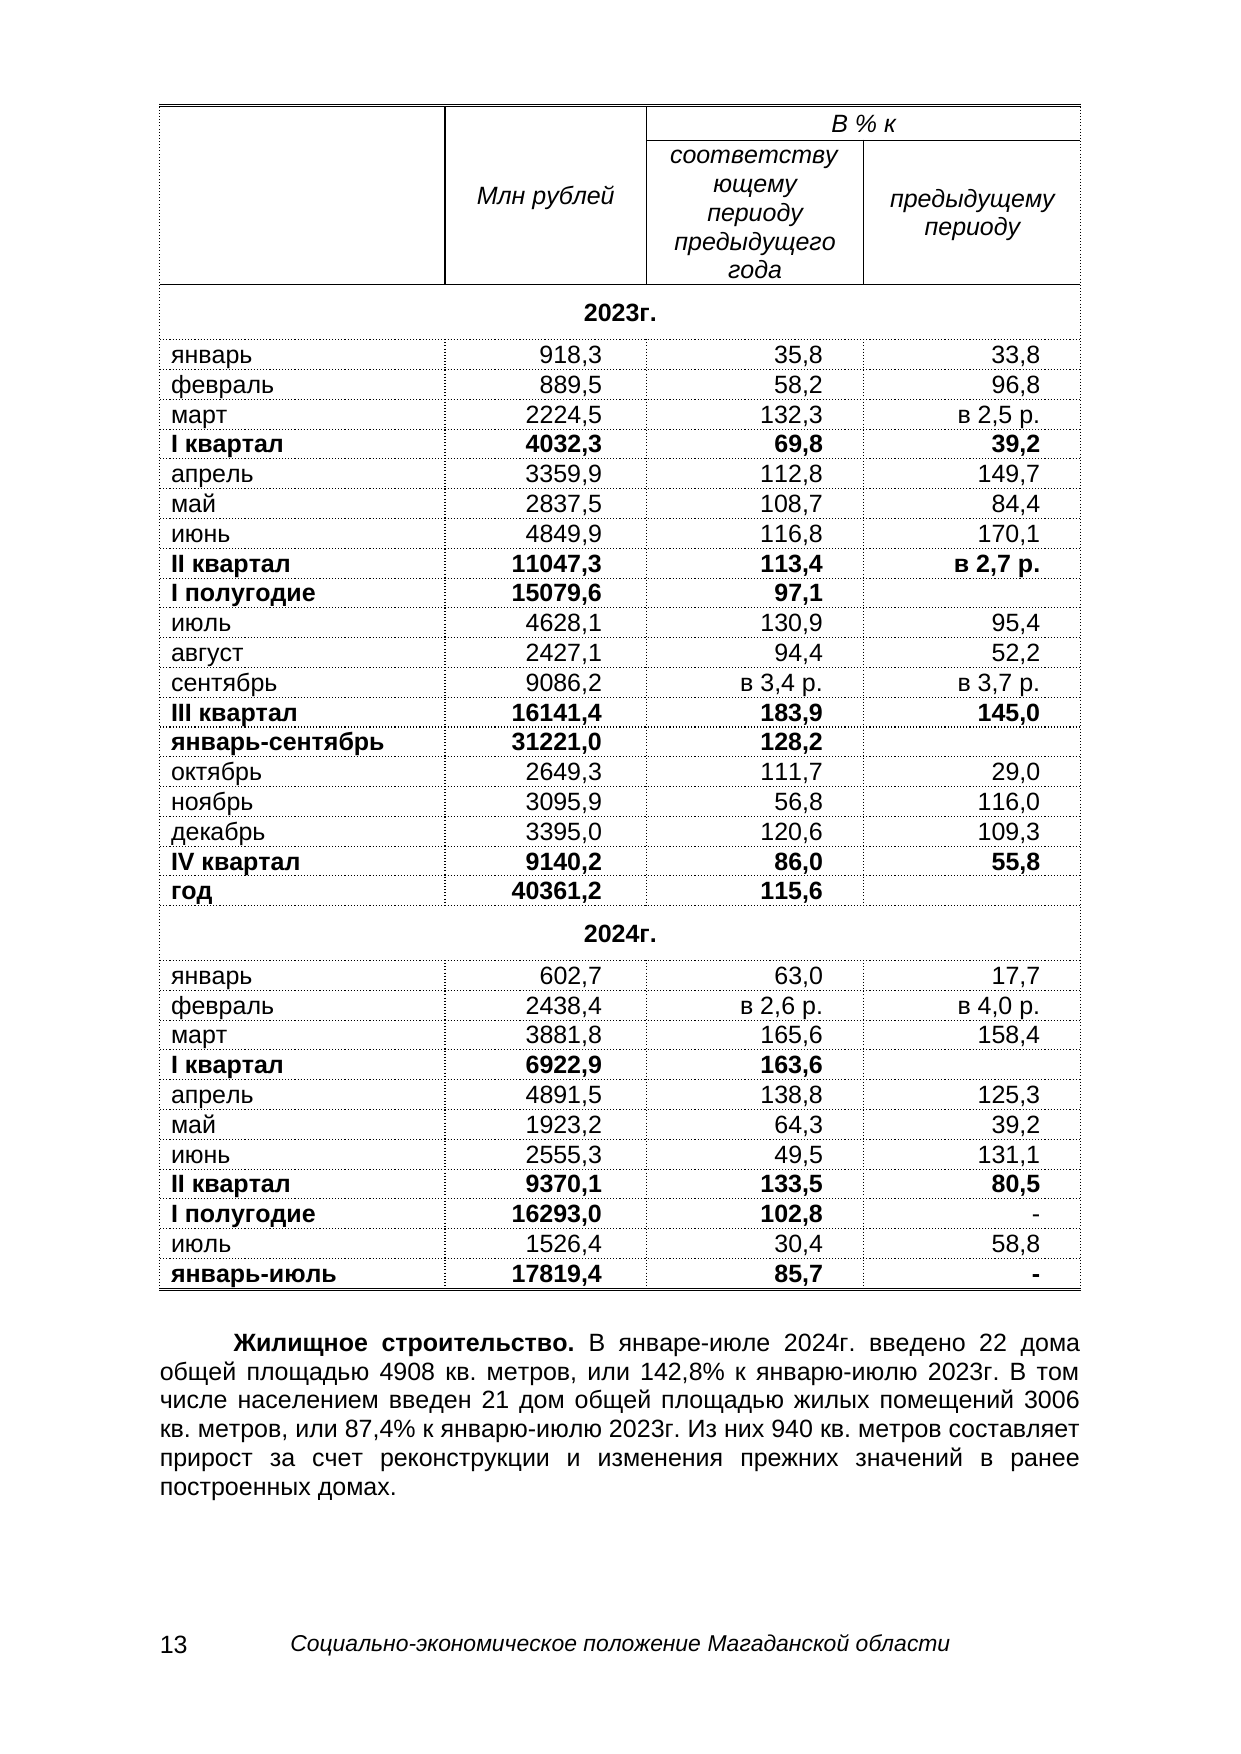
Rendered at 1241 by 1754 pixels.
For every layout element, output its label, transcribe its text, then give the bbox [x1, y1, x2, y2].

table_cell в 4,0 р. [864, 990, 1081, 1019]
table_cell 33,8 [864, 339, 1081, 369]
table_cell [864, 875, 1081, 905]
table_cell 58,8 [864, 1228, 1081, 1258]
table_cell 11047,3 [445, 548, 646, 577]
table_cell 35,8 [646, 339, 863, 369]
table_cell май [160, 488, 445, 518]
table_cell 80,5 [864, 1169, 1081, 1198]
table_cell 16141,4 [445, 697, 646, 726]
table_cell 131,1 [864, 1139, 1081, 1168]
table_cell [864, 578, 1081, 607]
table_cell 116,8 [646, 518, 863, 548]
table_cell IV квартал [160, 846, 445, 875]
table_cell в 2,5 р. [864, 399, 1081, 428]
table_cell 2837,5 [445, 488, 646, 518]
table_cell 602,7 [445, 960, 646, 990]
table_cell II квартал [160, 548, 445, 577]
table_cell 9370,1 [445, 1169, 646, 1198]
table_cell соответствующему периоду предыдущего года [647, 141, 863, 284]
table_cell 116,0 [864, 786, 1081, 816]
table_cell 2555,3 [445, 1139, 646, 1168]
table_cell июнь [160, 1139, 445, 1168]
table_cell 96,8 [864, 369, 1081, 399]
table_cell 4891,5 [445, 1079, 646, 1109]
table_cell 16293,0 [445, 1198, 646, 1228]
table_cell 918,3 [445, 339, 646, 369]
table_cell 64,3 [646, 1109, 863, 1139]
table_cell 138,8 [646, 1079, 863, 1109]
table_cell 2438,4 [445, 990, 646, 1019]
table_cell [864, 1049, 1081, 1079]
table_cell II квартал [160, 1169, 445, 1198]
table_cell 2427,1 [445, 637, 646, 667]
table_header В % к [647, 107, 1081, 139]
table_cell 86,0 [646, 846, 863, 875]
table_cell 112,8 [646, 458, 863, 488]
table_cell I квартал [160, 429, 445, 458]
table_cell 149,7 [864, 458, 1081, 488]
table_cell март [160, 1020, 445, 1049]
table_cell октябрь [160, 756, 445, 786]
table_cell I полугодие [160, 578, 445, 607]
table_cell 2023г. [160, 285, 1081, 339]
table_cell 170,1 [864, 518, 1081, 548]
table_cell I полугодие [160, 1198, 445, 1228]
table_cell год [160, 875, 445, 905]
table_cell ноябрь [160, 786, 445, 816]
table_cell 84,4 [864, 488, 1081, 518]
table_cell 108,7 [646, 488, 863, 518]
table_cell январь [160, 960, 445, 990]
table_cell 2224,5 [445, 399, 646, 428]
table_cell декабрь [160, 816, 445, 846]
table_cell 163,6 [646, 1049, 863, 1079]
table_cell июнь [160, 518, 445, 548]
table_cell - [864, 1198, 1081, 1228]
table_cell 128,2 [646, 726, 863, 756]
table_cell предыдущему периоду [864, 140, 1081, 284]
table_cell 17,7 [864, 960, 1081, 990]
text Жилищное строительство. В январе-июле 2024г. введено 22 дома общей площадью 4908 кв. метров, или 142,8% к январю-июлю 2023г. В том числе населением введен 21 дом общей площадью жилых помещений 3006 кв. метров, или 87,4% к январю-июлю 2023г. Из них 940 кв. метров составляет прирост за счет реконструкции и изменения прежних значений в ранее построенных домах. [159, 1328, 1081, 1500]
table_cell 158,4 [864, 1020, 1081, 1049]
table_header [160, 107, 444, 284]
table_cell 6922,9 [445, 1049, 646, 1079]
table_cell июль [160, 607, 445, 637]
table_cell сентябрь [160, 667, 445, 697]
table_cell август [160, 637, 445, 667]
table_cell в 3,7 р. [864, 667, 1081, 697]
table_cell 40361,2 [445, 875, 646, 905]
table_cell I квартал [160, 1049, 445, 1079]
table_cell в 2,6 р. [646, 990, 863, 1019]
table_cell январь-июль [160, 1258, 445, 1288]
table_cell январь-сентябрь [160, 726, 445, 756]
table_cell 52,2 [864, 637, 1081, 667]
table_cell 30,4 [646, 1228, 863, 1258]
table_cell 102,8 [646, 1198, 863, 1228]
table_cell 889,5 [445, 369, 646, 399]
table_cell 3095,9 [445, 786, 646, 816]
table_cell 2649,3 [445, 756, 646, 786]
table_cell 183,9 [646, 697, 863, 726]
table_cell 115,6 [646, 875, 863, 905]
table_cell 85,7 [646, 1258, 863, 1288]
table_cell 9140,2 [445, 846, 646, 875]
table_cell январь [160, 339, 445, 369]
table_cell 69,8 [646, 429, 863, 458]
table_cell 55,8 [864, 846, 1081, 875]
table_cell 17819,4 [445, 1258, 646, 1288]
table_cell 3881,8 [445, 1020, 646, 1049]
table_cell 1526,4 [445, 1228, 646, 1258]
table_cell 58,2 [646, 369, 863, 399]
table_cell 15079,6 [445, 578, 646, 607]
table_cell 29,0 [864, 756, 1081, 786]
table_cell 56,8 [646, 786, 863, 816]
table_cell III квартал [160, 697, 445, 726]
table_cell февраль [160, 990, 445, 1019]
table_cell 133,5 [646, 1169, 863, 1198]
table_cell 145,0 [864, 697, 1081, 726]
table_cell 3395,0 [445, 816, 646, 846]
table_cell [864, 726, 1081, 756]
table_header Млн рублей [446, 107, 646, 284]
table_cell июль [160, 1228, 445, 1258]
table_cell 97,1 [646, 578, 863, 607]
table_cell в 2,7 р. [864, 548, 1081, 577]
table_cell 39,2 [864, 1109, 1081, 1139]
table_cell май [160, 1109, 445, 1139]
table_cell 111,7 [646, 756, 863, 786]
table_cell февраль [160, 369, 445, 399]
table_cell 165,6 [646, 1020, 863, 1049]
table_cell апрель [160, 458, 445, 488]
table_cell 113,4 [646, 548, 863, 577]
table_cell март [160, 399, 445, 428]
table_cell 109,3 [864, 816, 1081, 846]
table_cell - [864, 1258, 1081, 1288]
table_cell 1923,2 [445, 1109, 646, 1139]
table_cell 31221,0 [445, 726, 646, 756]
table_cell 4032,3 [445, 429, 646, 458]
table_cell апрель [160, 1079, 445, 1109]
table_cell 3359,9 [445, 458, 646, 488]
table_cell в 3,4 р. [646, 667, 863, 697]
table_cell 39,2 [864, 429, 1081, 458]
table_cell 94,4 [646, 637, 863, 667]
table_cell 95,4 [864, 607, 1081, 637]
table_cell 120,6 [646, 816, 863, 846]
table_cell 49,5 [646, 1139, 863, 1168]
table_cell 63,0 [646, 960, 863, 990]
table_cell 2024г. [160, 905, 1081, 960]
table_cell 4628,1 [445, 607, 646, 637]
table_cell 4849,9 [445, 518, 646, 548]
table_cell 130,9 [646, 607, 863, 637]
table_cell 132,3 [646, 399, 863, 428]
table_cell 9086,2 [445, 667, 646, 697]
table_cell 125,3 [864, 1079, 1081, 1109]
